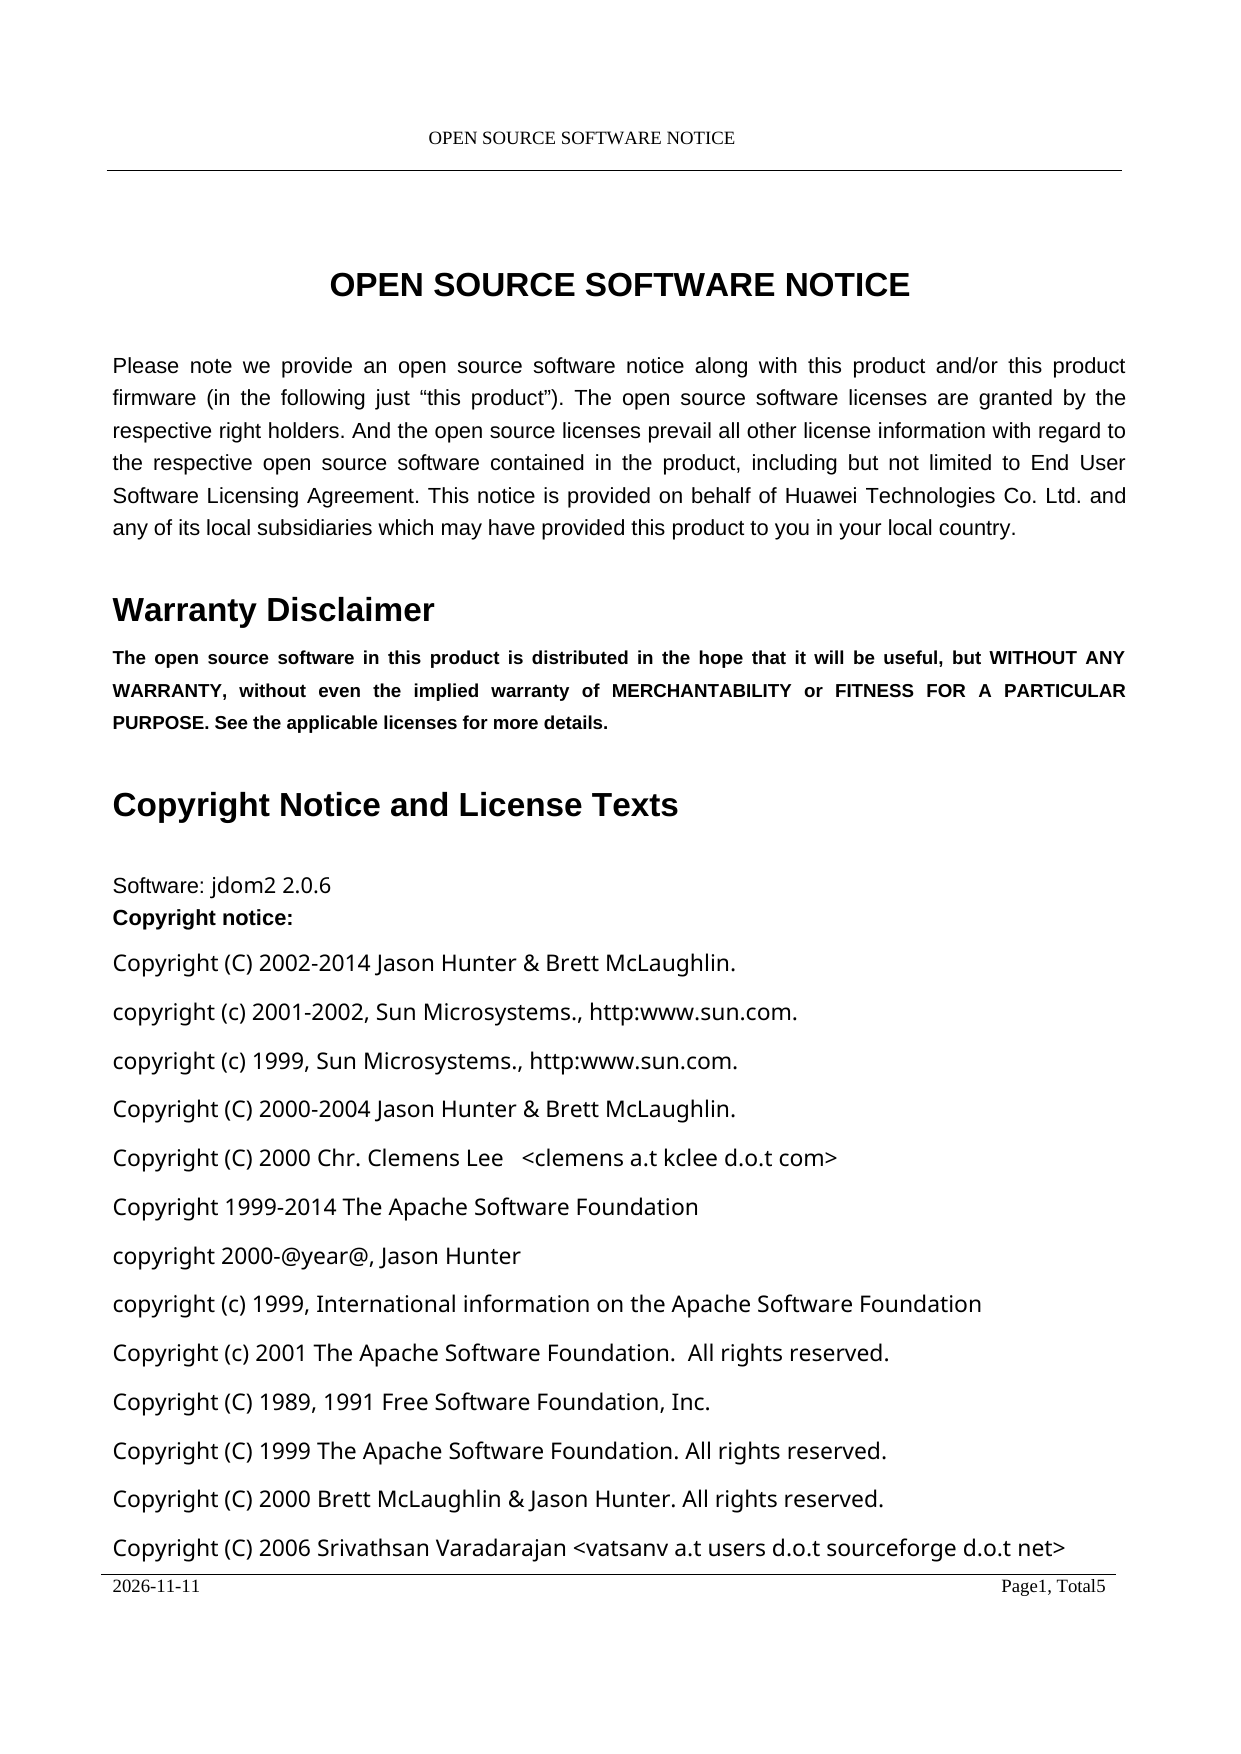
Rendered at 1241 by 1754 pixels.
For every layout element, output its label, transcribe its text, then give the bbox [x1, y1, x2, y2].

text Copyright notice: [112, 901, 1128, 934]
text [112, 947, 1128, 1564]
text OPEN SOURCE SOFTWARE NOTICE [112, 251, 1128, 316]
text Software: jdom2 2.0.6 [112, 869, 1128, 901]
text The open source software in this product is distributed in the hope that it will be useful, but WITHOUT ANY WARRANTY, without even the implied warranty of MERCHANTABILITY or FITNESS FOR A PARTICULAR PURPOSE. See the applicable licenses for more details. [112, 641, 1128, 739]
text Copyright Notice and License Texts [112, 771, 1128, 836]
text Please note we provide an open source software notice along with this product and/or this product firmware (in the following just “this product”). The open source software licenses are granted by the respective right holders. And the open source licenses prevail all other license information with regard to the respective open source software contained in the product, including but not limited to End User Software Licensing Agreement. This notice is provided on behalf of Huawei Technologies Co. Ltd. and any of its local subsidiaries which may have provided this product to you in your local country. [112, 349, 1128, 544]
text Warranty Disclaimer [112, 576, 1128, 641]
